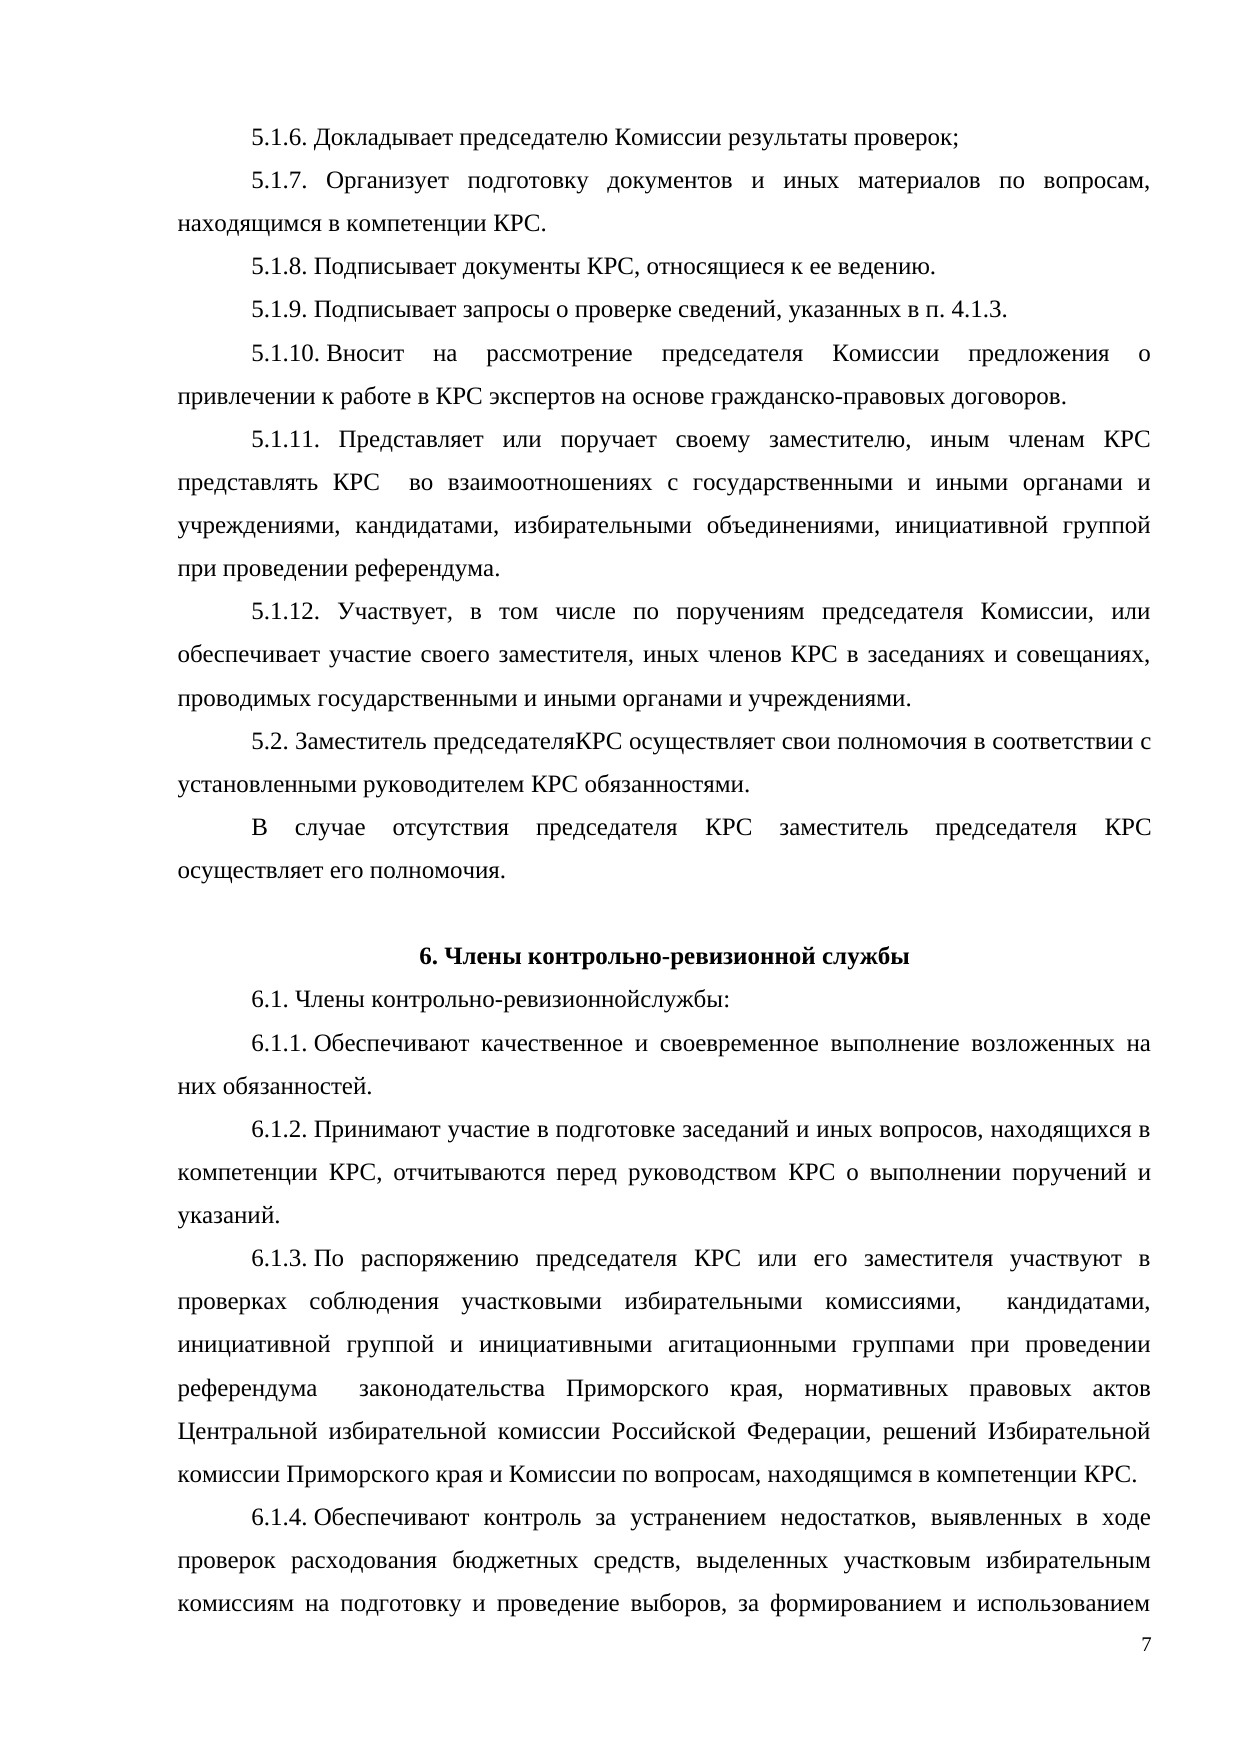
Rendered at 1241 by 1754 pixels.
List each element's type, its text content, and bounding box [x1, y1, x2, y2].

text 6.1.3. По распоряжению председателя КРС или его заместителя участвуют в проверках соблюдения участковыми избирательными комиссиями, кандидатами, инициативной группой и инициативными агитационными группами при проведении референдума законодательства Приморского края, нормативных правовых актов Центральной избирательной комиссии Российской Федерации, решений Избирательной комиссии Приморского края и Комиссии по вопросам, находящимся в компетенции КРС. [177, 1243, 1152, 1488]
text 6. Члены контрольно-ревизионной службы [177, 941, 1152, 970]
text 5.2. Заместитель председателяКРС осуществляет свои полномочия в соответствии с установленными руководителем КРС обязанностями. [177, 726, 1152, 798]
text 6.1. Члены контрольно-ревизионнойслужбы: [177, 984, 1152, 1013]
text В случае отсутствия председателя КРС заместитель председателя КРС осуществляет его полномочия. [177, 812, 1152, 884]
text 5.1.11. Представляет или поручает своему заместителю, иным членам КРС представлять КРС во взаимоотношениях с государственными и иными органами и учреждениями, кандидатами, избирательными объединениями, инициативной группой при проведении референдума. [177, 424, 1152, 582]
text 5.1.12. Участвует, в том числе по поручениям председателя Комиссии, или обеспечивает участие своего заместителя, иных членов КРС в заседаниях и совещаниях, проводимых государственными и иными органами и учреждениями. [177, 596, 1152, 711]
text 5.1.6. Докладывает председателю Комиссии результаты проверок; [177, 122, 1152, 151]
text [177, 1502, 1152, 1617]
text 5.1.8. Подписывает документы КРС, относящиеся к ее ведению. [177, 251, 1152, 280]
text 5.1.7. Организует подготовку документов и иных материалов по вопросам, находящимся в компетенции КРС. [177, 165, 1152, 237]
text 5.1.9. Подписывает запросы о проверке сведений, указанных в п. 4.1.3. [177, 294, 1152, 323]
text 6.1.2. Принимают участие в подготовке заседаний и иных вопросов, находящихся в компетенции КРС, отчитываются перед руководством КРС о выполнении поручений и указаний. [177, 1114, 1152, 1229]
text 6.1.1. Обеспечивают качественное и своевременное выполнение возложенных на них обязанностей. [177, 1028, 1152, 1099]
text 5.1.10. Вносит на рассмотрение председателя Комиссии предложения о привлечении к работе в КРС экспертов на основе гражданско-правовых договоров. [177, 338, 1152, 409]
